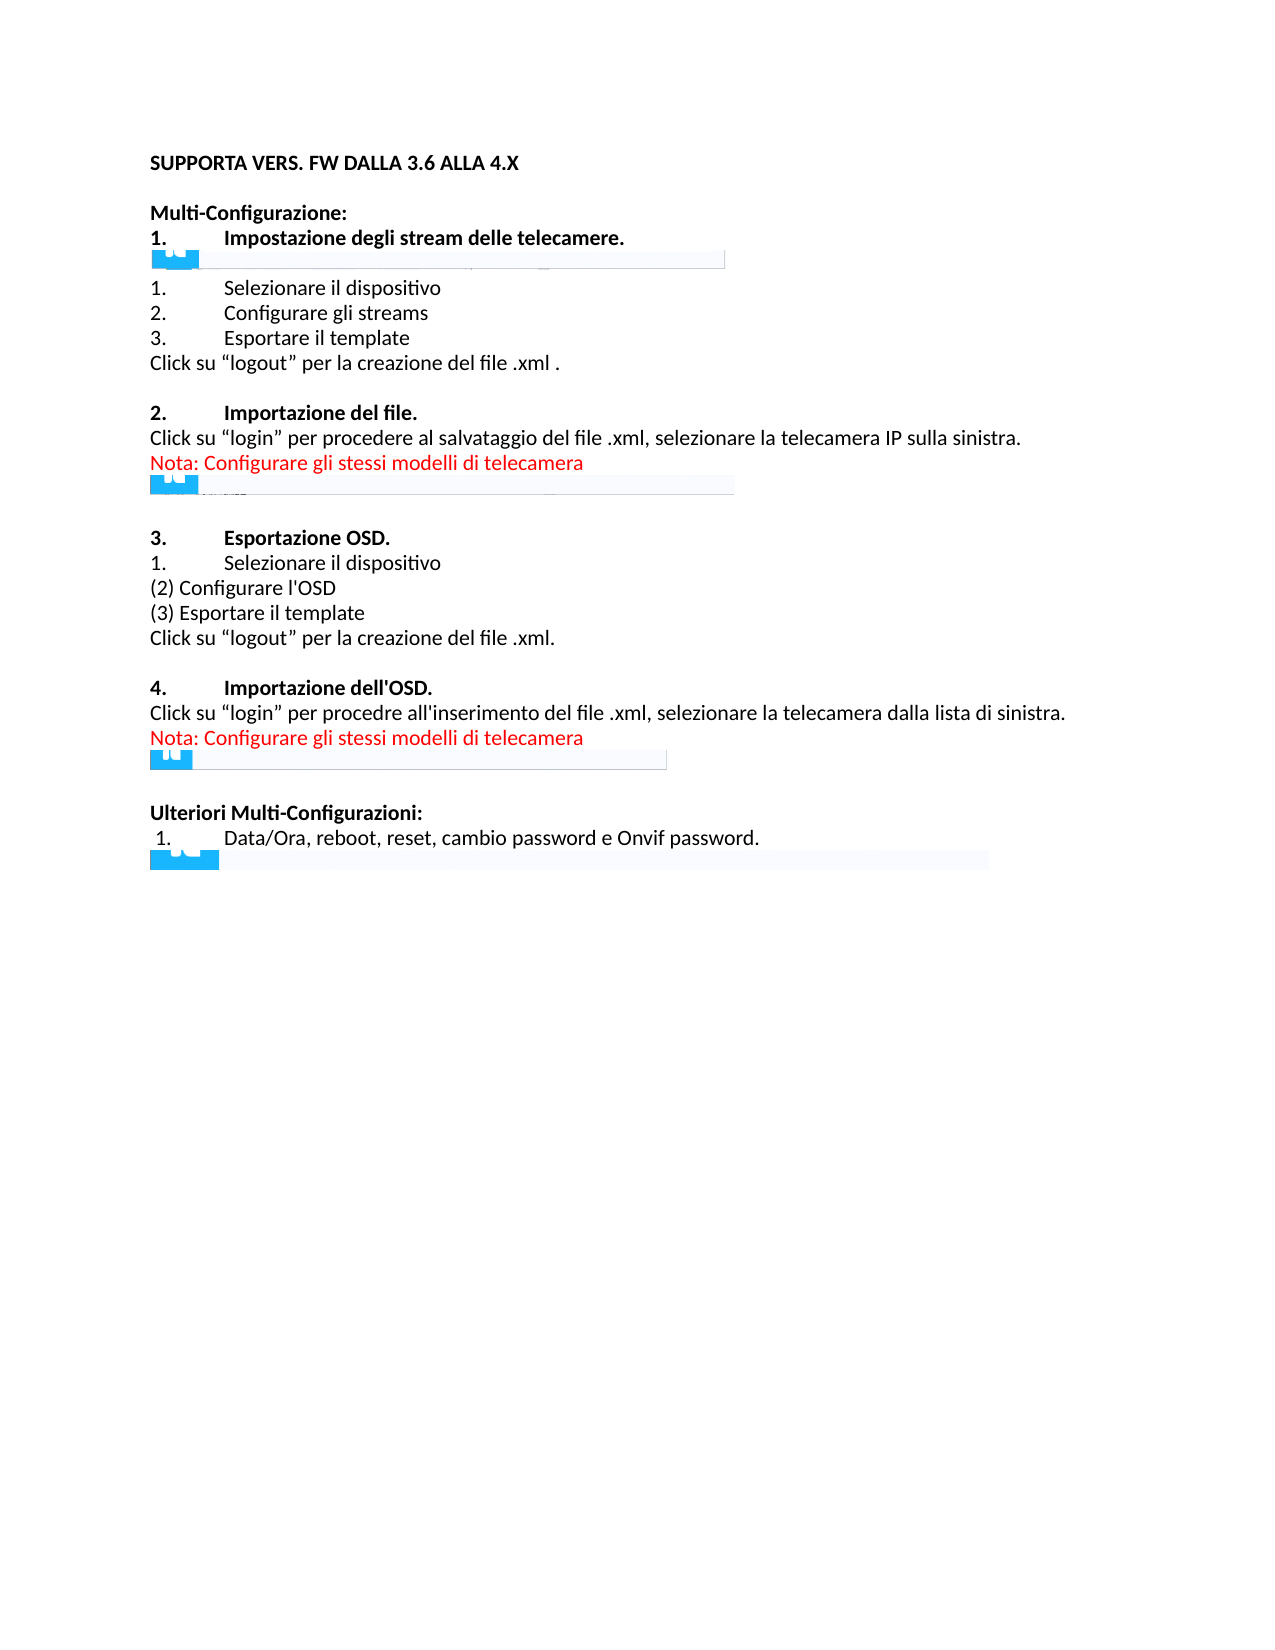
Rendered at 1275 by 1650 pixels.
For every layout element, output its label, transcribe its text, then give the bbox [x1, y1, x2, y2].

text Nota: Configurare gli stessi modelli di telecamera [150, 450, 1125, 475]
text Click su “logout” per la creazione del file .xml . [150, 350, 1125, 375]
text Click su “logout” per la creazione del file .xml. [150, 625, 1125, 650]
text Ulteriori Multi-Configurazioni: [150, 800, 1125, 825]
list Configurare gli streams [150, 300, 1125, 325]
text (2) Configurare l'OSD [150, 575, 1125, 600]
text 1. Data/Ora, reboot, reset, cambio password e Onvif password. [150, 825, 1125, 850]
text Nota: Configurare gli stessi modelli di telecamera [150, 725, 1125, 750]
list Selezionare il dispositivo [150, 550, 1125, 575]
text 4. Importazione dell'OSD. [150, 675, 1125, 700]
text SUPPORTA VERS. FW DALLA 3.6 ALLA 4.X [150, 150, 1125, 175]
text Click su “login” per procedre all'inserimento del file .xml, selezionare la telecamera dalla lista di sinistra. [150, 700, 1125, 725]
text 3. Esportazione OSD. [150, 525, 1125, 550]
text 1. Impostazione degli stream delle telecamere. [150, 225, 1125, 250]
text 2. Importazione del file. [150, 400, 1125, 425]
list Selezionare il dispositivo [150, 275, 1125, 300]
text (3) Esportare il template [150, 600, 1125, 625]
text Multi-Configurazione: [150, 200, 1125, 225]
list Esportare il template [150, 325, 1125, 350]
text Click su “login” per procedere al salvataggio del file .xml, selezionare la telecamera IP sulla sinistra. [150, 425, 1125, 450]
